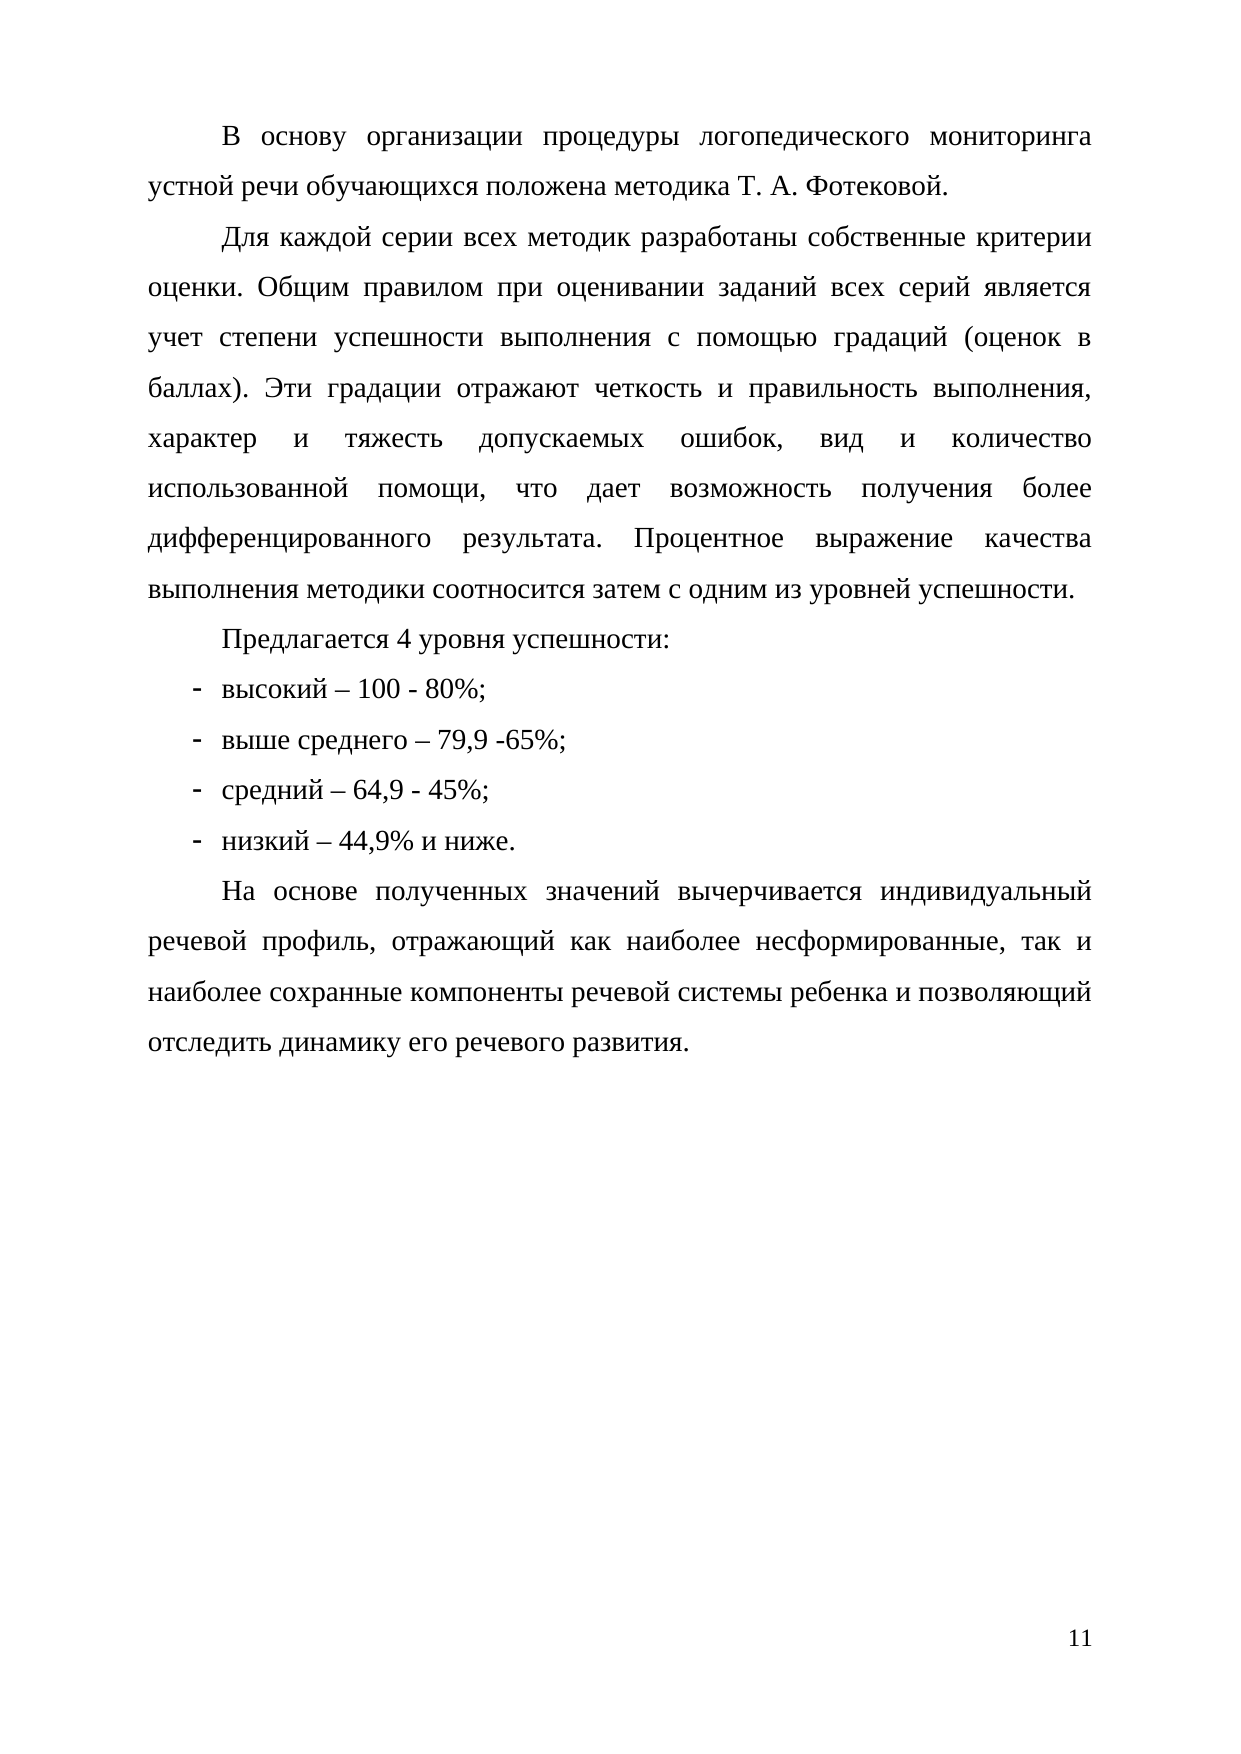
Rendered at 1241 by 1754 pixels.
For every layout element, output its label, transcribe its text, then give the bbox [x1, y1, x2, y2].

list выше среднего – 79,9 -65%; [148, 722, 1092, 756]
text Для каждой серии всех методик разработаны собственные критерии оценки. Общим правилом при оценивании заданий всех серий является учет степени успешности выполнения с помощью градаций (оценок в баллах). Эти градации отражают четкость и правильность выполнения, характер и тяжесть допускаемых ошибок, вид и количество использованной помощи, что дает возможность получения более дифференцированного результата. Процентное выражение качества выполнения методики соотносится затем с одним из уровней успешности. [148, 219, 1092, 604]
list высокий – 100 - 80%; [148, 672, 1092, 705]
text На основе полученных значений вычерчивается индивидуальный речевой профиль, отражающий как наиболее несформированные, так и наиболее сохранные компоненты речевой системы ребенка и позволяющий отследить динамику его речевого развития. [148, 873, 1092, 1058]
list средний – 64,9 - 45%; [148, 772, 1092, 806]
text Предлагается 4 уровня успешности: [148, 621, 1092, 655]
list низкий – 44,9% и ниже. [148, 823, 1092, 856]
text В основу организации процедуры логопедического мониторинга устной речи обучающихся положена методика Т. А. Фотековой. [148, 118, 1092, 202]
